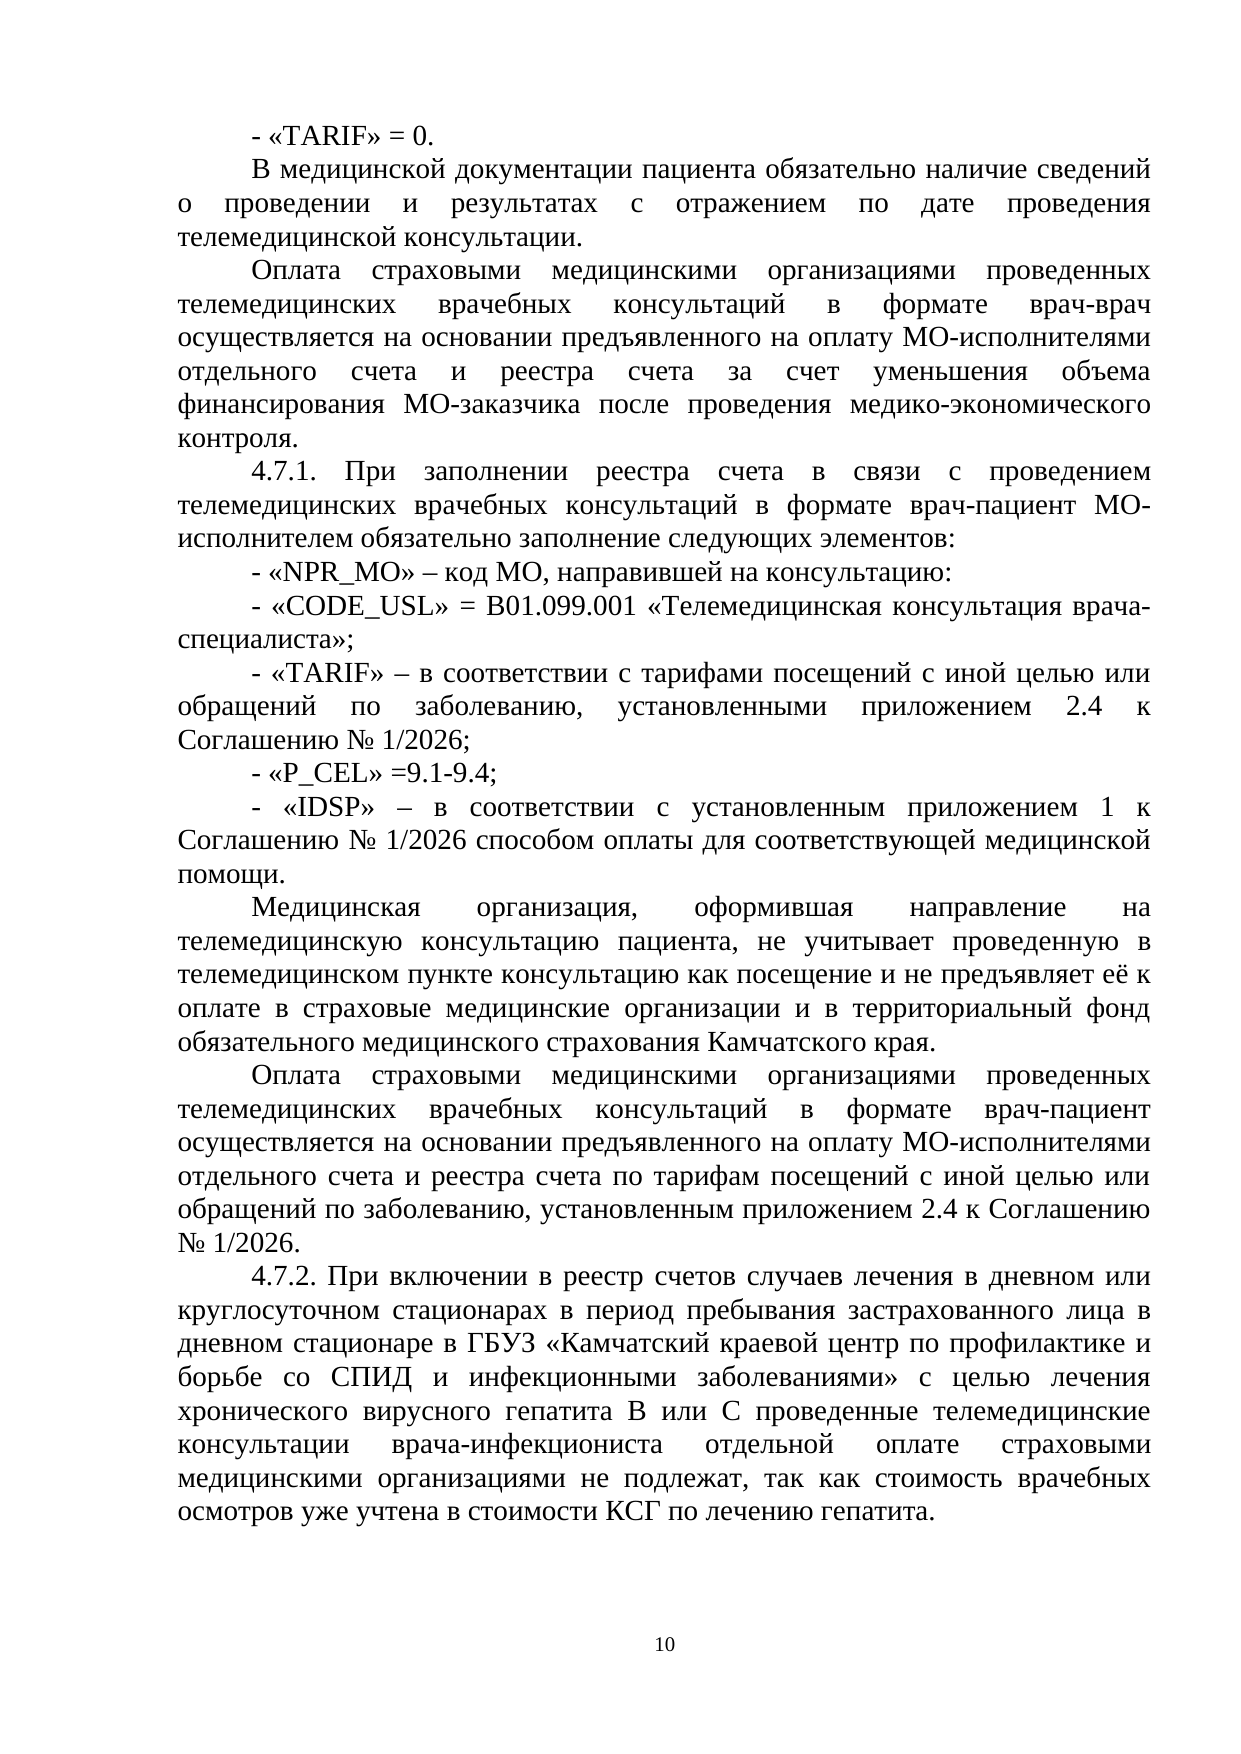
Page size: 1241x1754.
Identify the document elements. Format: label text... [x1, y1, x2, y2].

text - «CODE_USL» = B01.099.001 «Телемедицинская консультация врача-специалиста»; [177, 588, 1152, 655]
text - «IDSP» – в соответствии с установленным приложением 1 к Соглашению № 1/2026 способом оплаты для соответствующей медицинской помощи. [177, 789, 1152, 889]
text - «P_CEL» =9.1-9.4; [177, 755, 1152, 789]
text В медицинской документации пациента обязательно наличие сведений о проведении и результатах с отражением по дате проведения телемедицинской консультации. [177, 152, 1152, 252]
text 4.7.1. При заполнении реестра счета в связи с проведением телемедицинских врачебных консультаций в формате врач-пациент МО-исполнителем обязательно заполнение следующих элементов: [177, 453, 1152, 554]
text - «TARIF» – в соответствии с тарифами посещений с иной целью или обращений по заболеванию, установленными приложением 2.4 к Соглашению № 1/2026; [177, 655, 1152, 755]
text Оплата страховыми медицинскими организациями проведенных телемедицинских врачебных консультаций в формате врач-пациент осуществляется на основании предъявленного на оплату МО-исполнителями отдельного счета и реестра счета по тарифам посещений с иной целью или обращений по заболеванию, установленным приложением 2.4 к Соглашению № 1/2026. [177, 1057, 1152, 1258]
text - «NPR_MO» – код МО, направившей на консультацию: [177, 554, 1152, 588]
text - «TARIF» = 0. [177, 118, 1152, 152]
text Медицинская организация, оформившая направление на телемедицинскую консультацию пациента, не учитывает проведенную в телемедицинском пункте консультацию как посещение и не предъявляет её к оплате в страховые медицинские организации и в территориальный фонд обязательного медицинского страхования Камчатского края. [177, 889, 1152, 1057]
text 4.7.2. При включении в реестр счетов случаев лечения в дневном или круглосуточном стационарах в период пребывания застрахованного лица в дневном стационаре в ГБУЗ «Камчатский краевой центр по профилактике и борьбе со СПИД и инфекционными заболеваниями» с целью лечения хронического вирусного гепатита B или C проведенные телемедицинские консультации врача-инфекциониста отдельной оплате страховыми медицинскими организациями не подлежат, так как стоимость врачебных осмотров уже учтена в стоимости КСГ по лечению гепатита. [177, 1258, 1152, 1527]
text Оплата страховыми медицинскими организациями проведенных телемедицинских врачебных консультаций в формате врач-врач осуществляется на основании предъявленного на оплату МО-исполнителями отдельного счета и реестра счета за счет уменьшения объема финансирования МО-заказчика после проведения медико-экономического контроля. [177, 252, 1152, 453]
